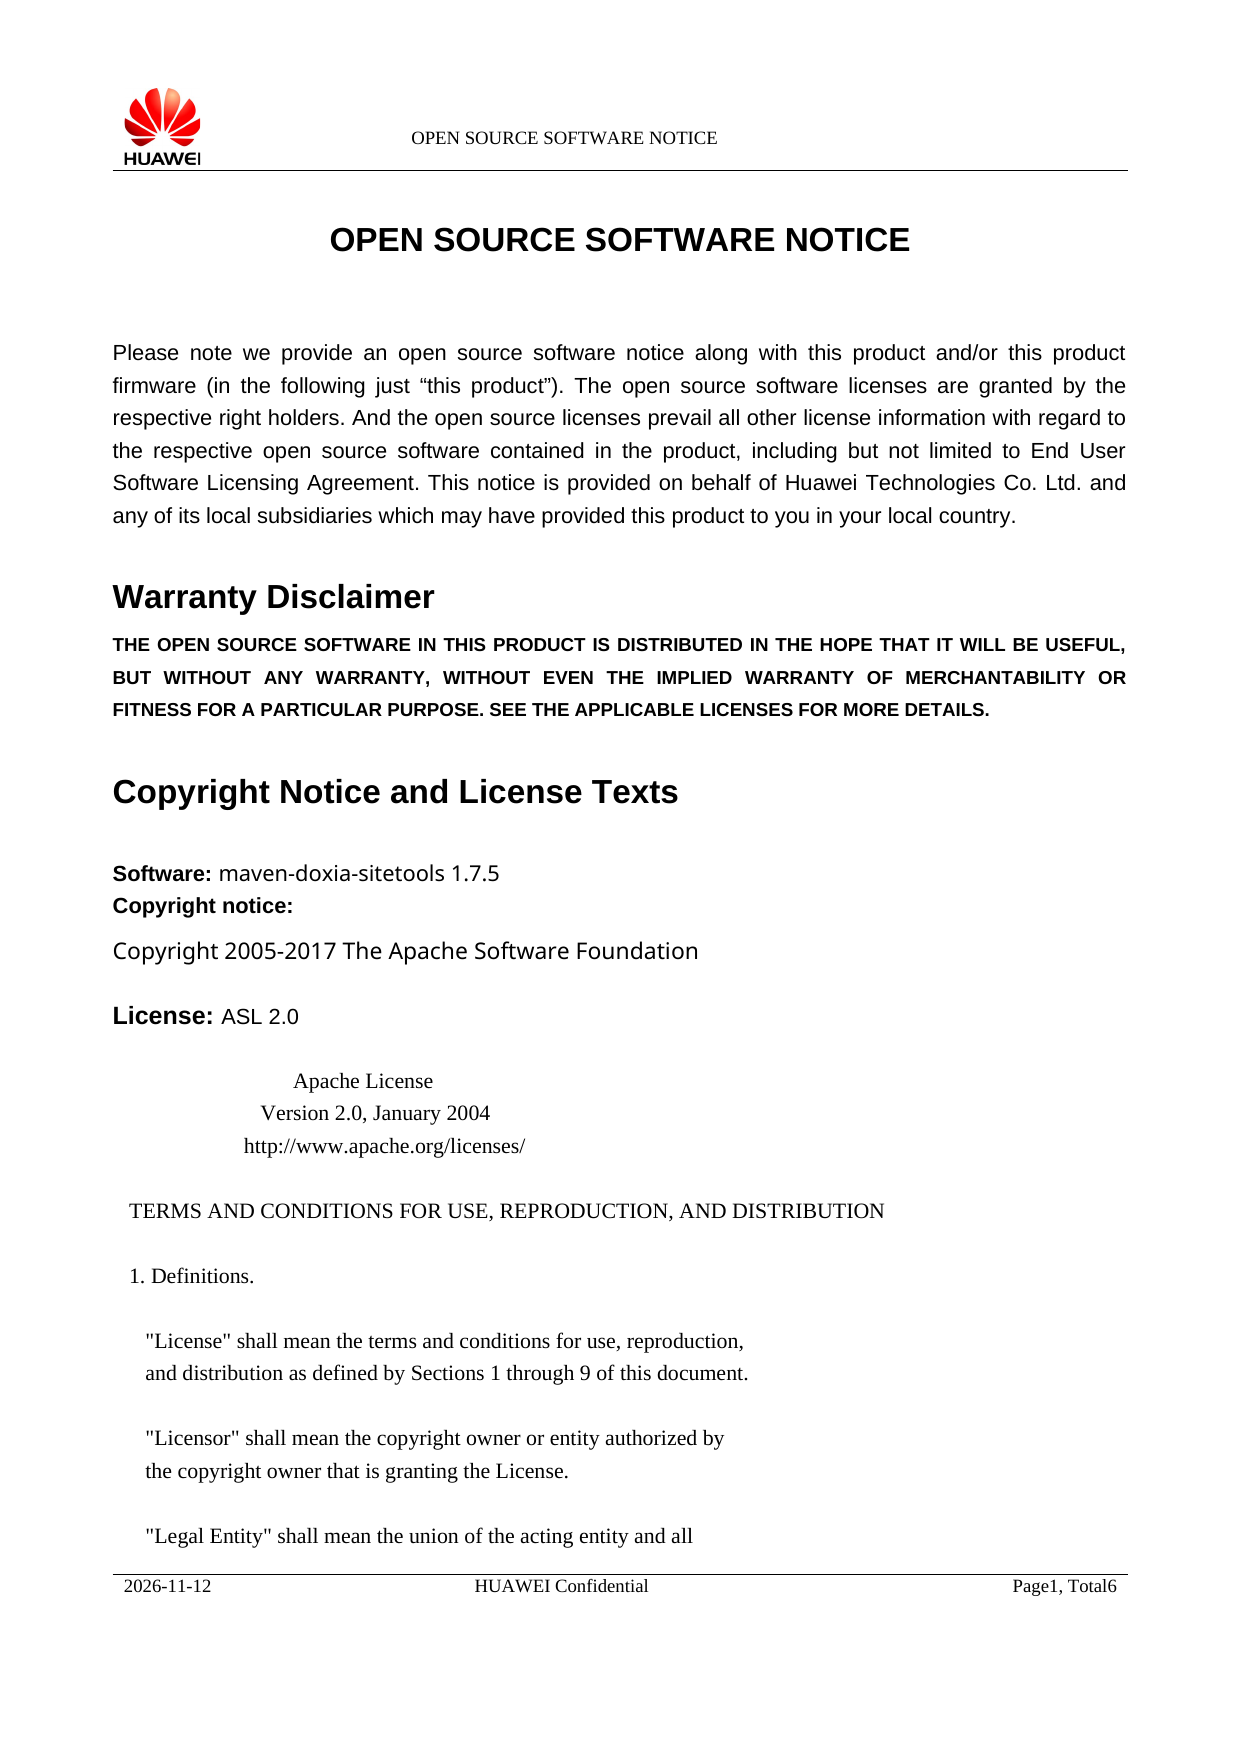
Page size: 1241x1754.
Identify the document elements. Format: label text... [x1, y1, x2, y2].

title Software: maven-doxia-sitetools 1.7.5 [112, 856, 1128, 889]
text Copyright Notice and License Texts [112, 759, 1128, 824]
text Warranty Disclaimer [112, 564, 1128, 629]
text Please note we provide an open source software notice along with this product and/or this product firmware (in the following just “this product”). The open source software licenses are granted by the respective right holders. And the open source licenses prevail all other license information with regard to the respective open source software contained in the product, including but not limited to End User Software Licensing Agreement. This notice is provided on behalf of Huawei Technologies Co. Ltd. and any of its local subsidiaries which may have provided this product to you in your local country. [112, 336, 1128, 531]
text OPEN SOURCE SOFTWARE NOTICE [112, 206, 1128, 271]
text Copyright 2005-2017 The Apache Software Foundation [112, 934, 1128, 999]
text The open source software in this product is distributed in the hope that it will be useful, but WITHOUT ANY WARRANTY, without even the implied warranty of MERCHANTABILITY or FITNESS FOR A PARTICULAR PURPOSE. See the applicable licenses for more details. [112, 629, 1128, 726]
text Copyright notice: [112, 889, 1128, 921]
text License: ASL 2.0 [112, 999, 1128, 1031]
picture [124, 88, 201, 165]
